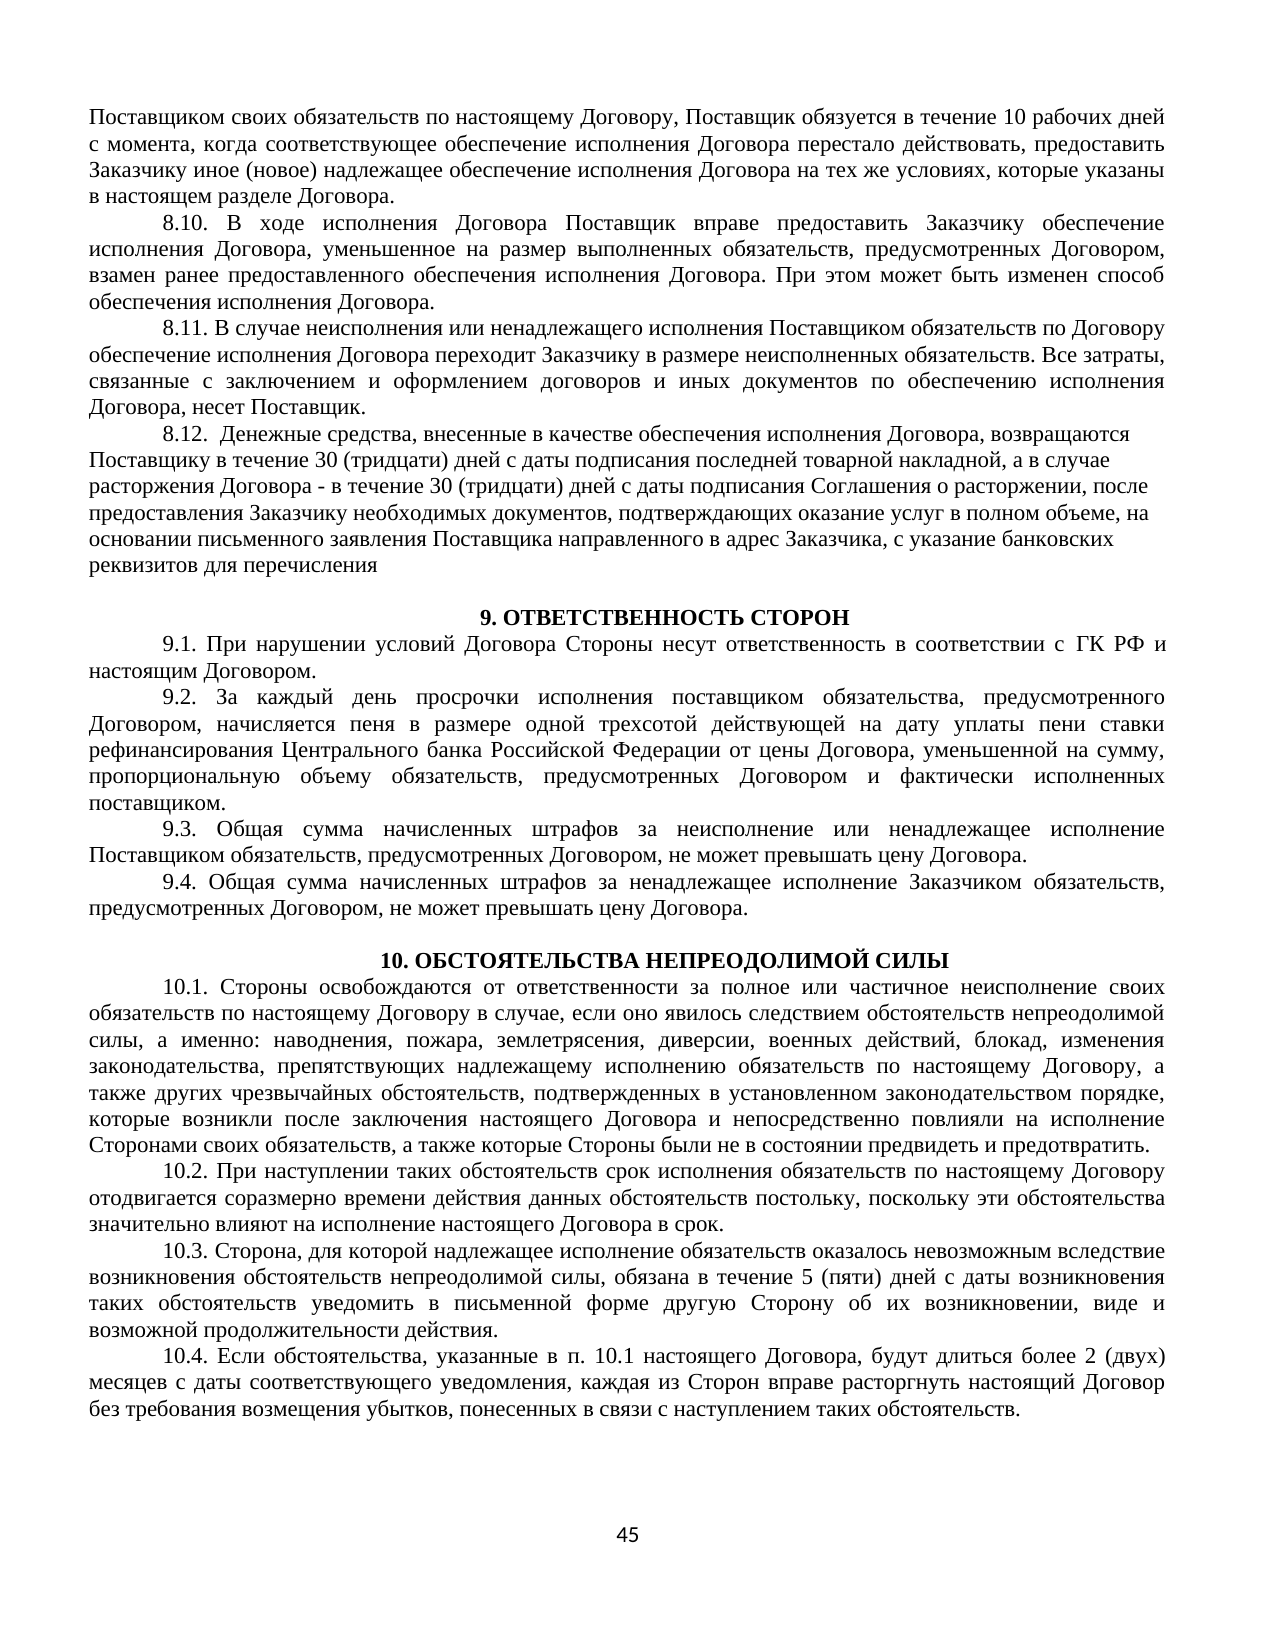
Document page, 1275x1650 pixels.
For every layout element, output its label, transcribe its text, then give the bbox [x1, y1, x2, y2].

text 10.2. При наступлении таких обстоятельств срок исполнения обязательств по настоящему Договору отодвигается соразмерно времени действия данных обстоятельств постольку, поскольку эти обстоятельства значительно влияют на исполнение настоящего Договора в срок. [89, 1158, 1167, 1237]
text 8.12. Денежные средства, внесенные в качестве обеспечения исполнения Договора, возвращаются Поставщику в течение 30 (тридцати) дней с даты подписания последней товарной накладной, а в случае расторжения Договора - в течение 30 (тридцати) дней с даты подписания Соглашения о расторжении, после предоставления Заказчику необходимых документов, подтверждающих оказание услуг в полном объеме, на основании письменного заявления Поставщика направленного в адрес Заказчика, с указание банковских реквизитов для перечисления [89, 420, 1167, 578]
text 10.1. Стороны освобождаются от ответственности за полное или частичное неисполнение своих обязательств по настоящему Договору в случае, если оно явилось следствием обстоятельств непреодолимой силы, а именно: наводнения, пожара, землетрясения, диверсии, военных действий, блокад, изменения законодательства, препятствующих надлежащему исполнению обязательств по настоящему Договору, а также других чрезвычайных обстоятельств, подтвержденных в установленном законодательством порядке, которые возникли после заключения настоящего Договора и непосредственно повлияли на исполнение Сторонами своих обязательств, а также которые Стороны были не в состоянии предвидеть и предотвратить. [89, 973, 1167, 1158]
text 8.11. В случае неисполнения или ненадлежащего исполнения Поставщиком обязательств по Договору обеспечение исполнения Договора переходит Заказчику в размере неисполненных обязательств. Все затраты, связанные с заключением и оформлением договоров и иных документов по обеспечению исполнения Договора, несет Поставщик. [89, 314, 1167, 420]
text 9.1. При нарушении условий Договора Стороны несут ответственность в соответствии с ГК РФ и настоящим Договором. [89, 631, 1167, 683]
text 10.4. Если обстоятельства, указанные в п. 10.1 настоящего Договора, будут длиться более 2 (двух) месяцев с даты соответствующего уведомления, каждая из Сторон вправе расторгнуть настоящий Договор без требования возмещения убытков, понесенных в связи с наступлением таких обстоятельств. [89, 1342, 1167, 1421]
text 9.2. За каждый день просрочки исполнения поставщиком обязательства, предусмотренного Договором, начисляется пеня в размере одной трехсотой действующей на дату уплаты пени ставки рефинансирования Центрального банка Российской Федерации от цены Договора, уменьшенной на сумму, пропорциональную объему обязательств, предусмотренных Договором и фактически исполненных поставщиком. [89, 683, 1167, 815]
text 8.10. В ходе исполнения Договора Поставщик вправе предоставить Заказчику обеспечение исполнения Договора, уменьшенное на размер выполненных обязательств, предусмотренных Договором, взамен ранее предоставленного обеспечения исполнения Договора. При этом может быть изменен способ обеспечения исполнения Договора. [89, 209, 1167, 314]
text 10. ОБСТОЯТЕЛЬСТВА НЕПРЕОДОЛИМОЙ СИЛЫ [89, 947, 1167, 973]
text 9.3. Общая сумма начисленных штрафов за неисполнение или ненадлежащее исполнение Поставщиком обязательств, предусмотренных Договором, не может превышать цену Договора. [89, 815, 1167, 868]
text 9.4. Общая сумма начисленных штрафов за ненадлежащее исполнение Заказчиком обязательств, предусмотренных Договором, не может превышать цену Договора. [89, 868, 1167, 920]
text 10.3. Сторона, для которой надлежащее исполнение обязательств оказалось невозможным вследствие возникновения обстоятельств непреодолимой силы, обязана в течение 5 (пяти) дней с даты возникновения таких обстоятельств уведомить в письменной форме другую Сторону об их возникновении, виде и возможной продолжительности действия. [89, 1237, 1167, 1342]
text 9. ОТВЕТСТВЕННОСТЬ СТОРОН [89, 604, 1167, 631]
